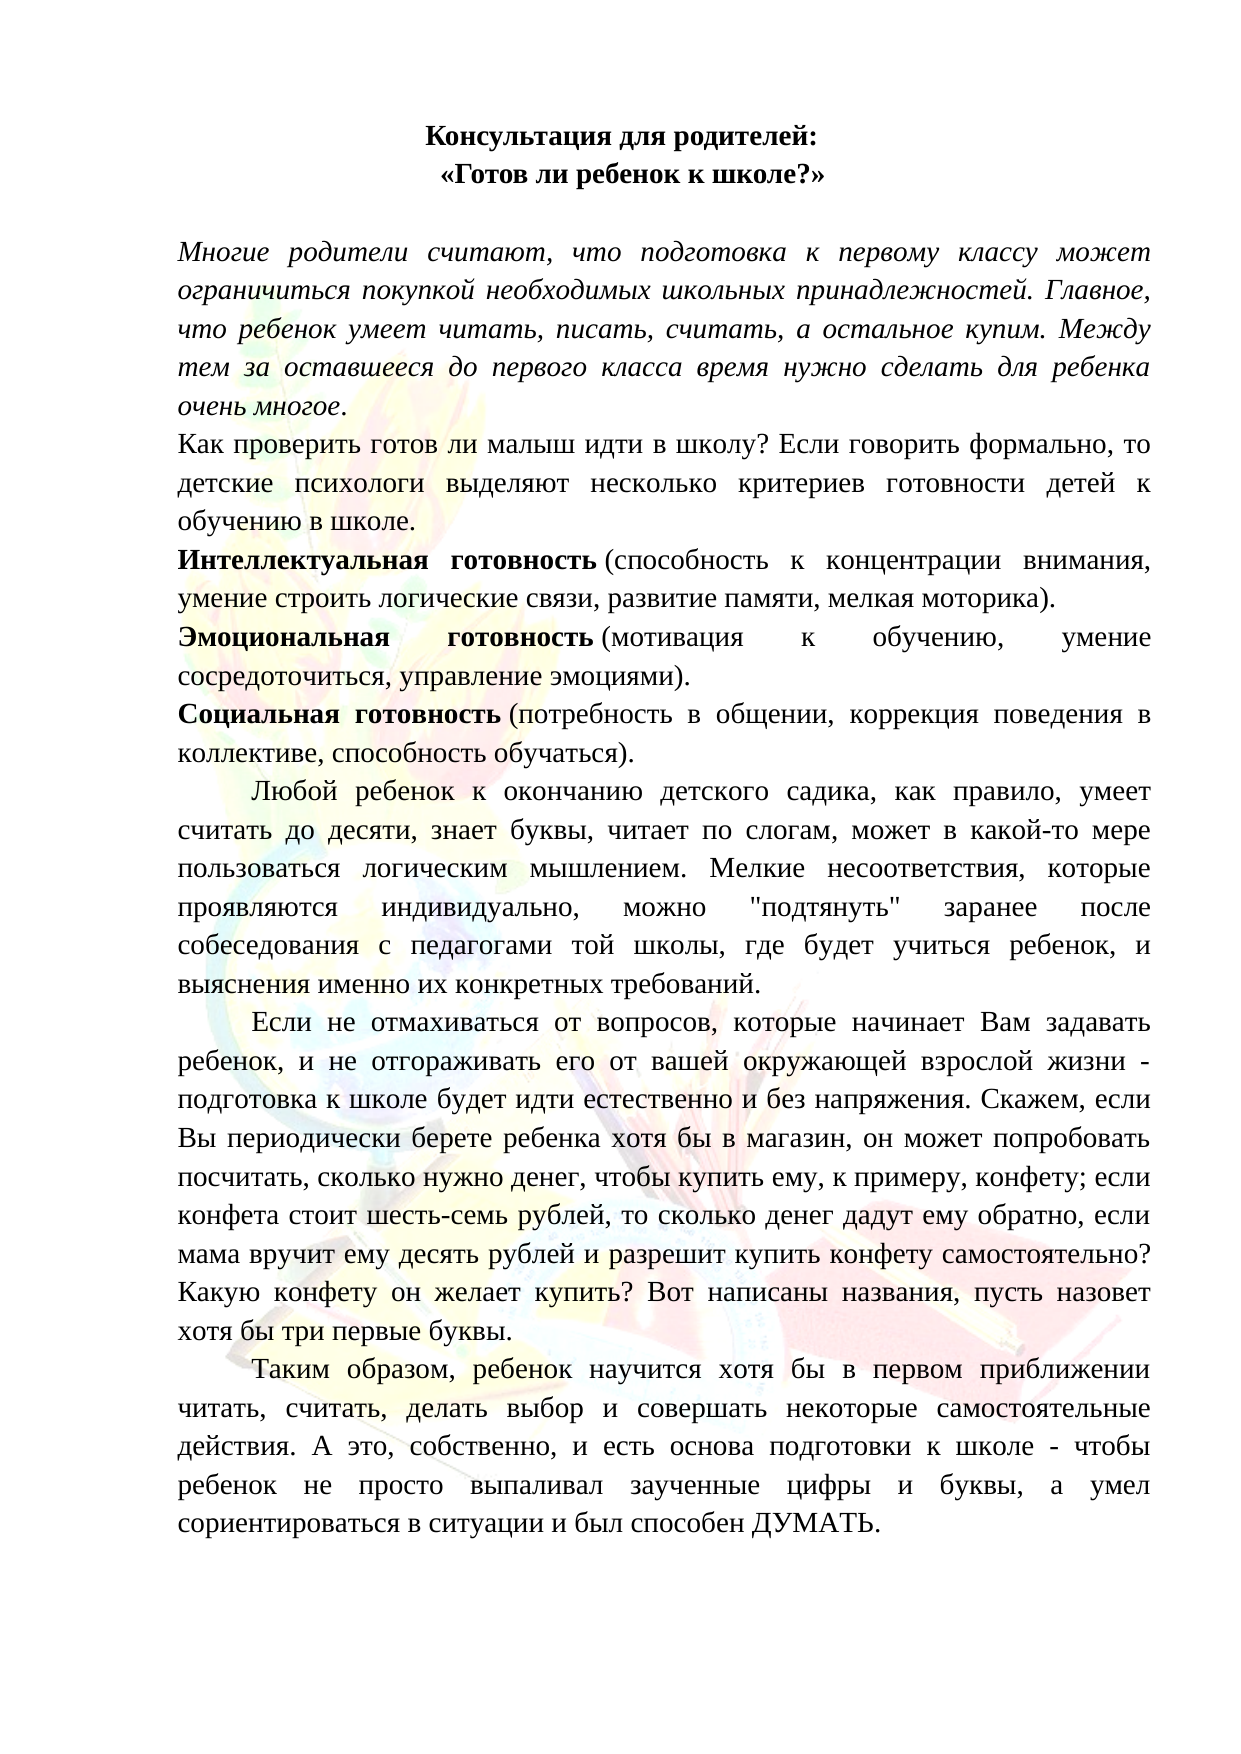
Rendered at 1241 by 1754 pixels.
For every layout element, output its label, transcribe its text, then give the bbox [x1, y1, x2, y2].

text Консультация для родителей: [177, 118, 1152, 152]
text Любой ребенок к окончанию детского садика, как правило, умеет считать до десяти, знает буквы, читает по слогам, может в какой-то мере пользоваться логическим мышлением. Мелкие несоответствия, которые проявляются индивидуально, можно "подтянуть" заранее после собеседования с педагогами той школы, где будет учиться ребенок, и выяснения именно их конкретных требований. [177, 773, 1152, 999]
text Интеллектуальная готовность (способность к концентрации внимания, умение строить логические связи, развитие памяти, мелкая моторика). [177, 542, 1152, 614]
text Как проверить готов ли малыш идти в школу? Если говорить формально, то детские психологи выделяют несколько критериев готовности детей к обучению в школе. [177, 426, 1152, 537]
text Таким образом, ребенок научится хотя бы в первом приближении читать, считать, делать выбор и совершать некоторые самостоятельные действия. А это, собственно, и есть основа подготовки к школе - чтобы ребенок не просто выпаливал заученные цифры и буквы, а умел сориентироваться в ситуации и был способен ДУМАТЬ. [177, 1351, 1152, 1539]
text Если не отмахиваться от вопросов, которые начинает Вам задавать ребенок, и не отгораживать его от вашей окружающей взрослой жизни - подготовка к школе будет идти естественно и без напряжения. Скажем, если Вы периодически берете ребенка хотя бы в магазин, он может попробовать посчитать, сколько нужно денег, чтобы купить ему, к примеру, конфету; если конфета стоит шесть-семь рублей, то сколько денег дадут ему обратно, если мама вручит ему десять рублей и разрешит купить конфету самостоятельно? Какую конфету он желает купить? Вот написаны названия, пусть назовет хотя бы три первые буквы. [177, 1004, 1152, 1346]
text Социальная готовность (потребность в общении, коррекция поведения в коллективе, способность обучаться). [177, 696, 1152, 768]
text Многие родители считают, что подготовка к первому классу может ограничиться покупкой необходимых школьных принадлежностей. Главное, что ребенок умеет читать, писать, считать, а остальное купим. Между тем за оставшееся до первого класса время нужно сделать для ребенка очень многое. [177, 195, 1152, 421]
text «Готов ли ребенок к школе?» [177, 157, 1152, 190]
text Эмоциональная готовность (мотивация к обучению, умение сосредоточиться, управление эмоциями). [177, 619, 1152, 691]
